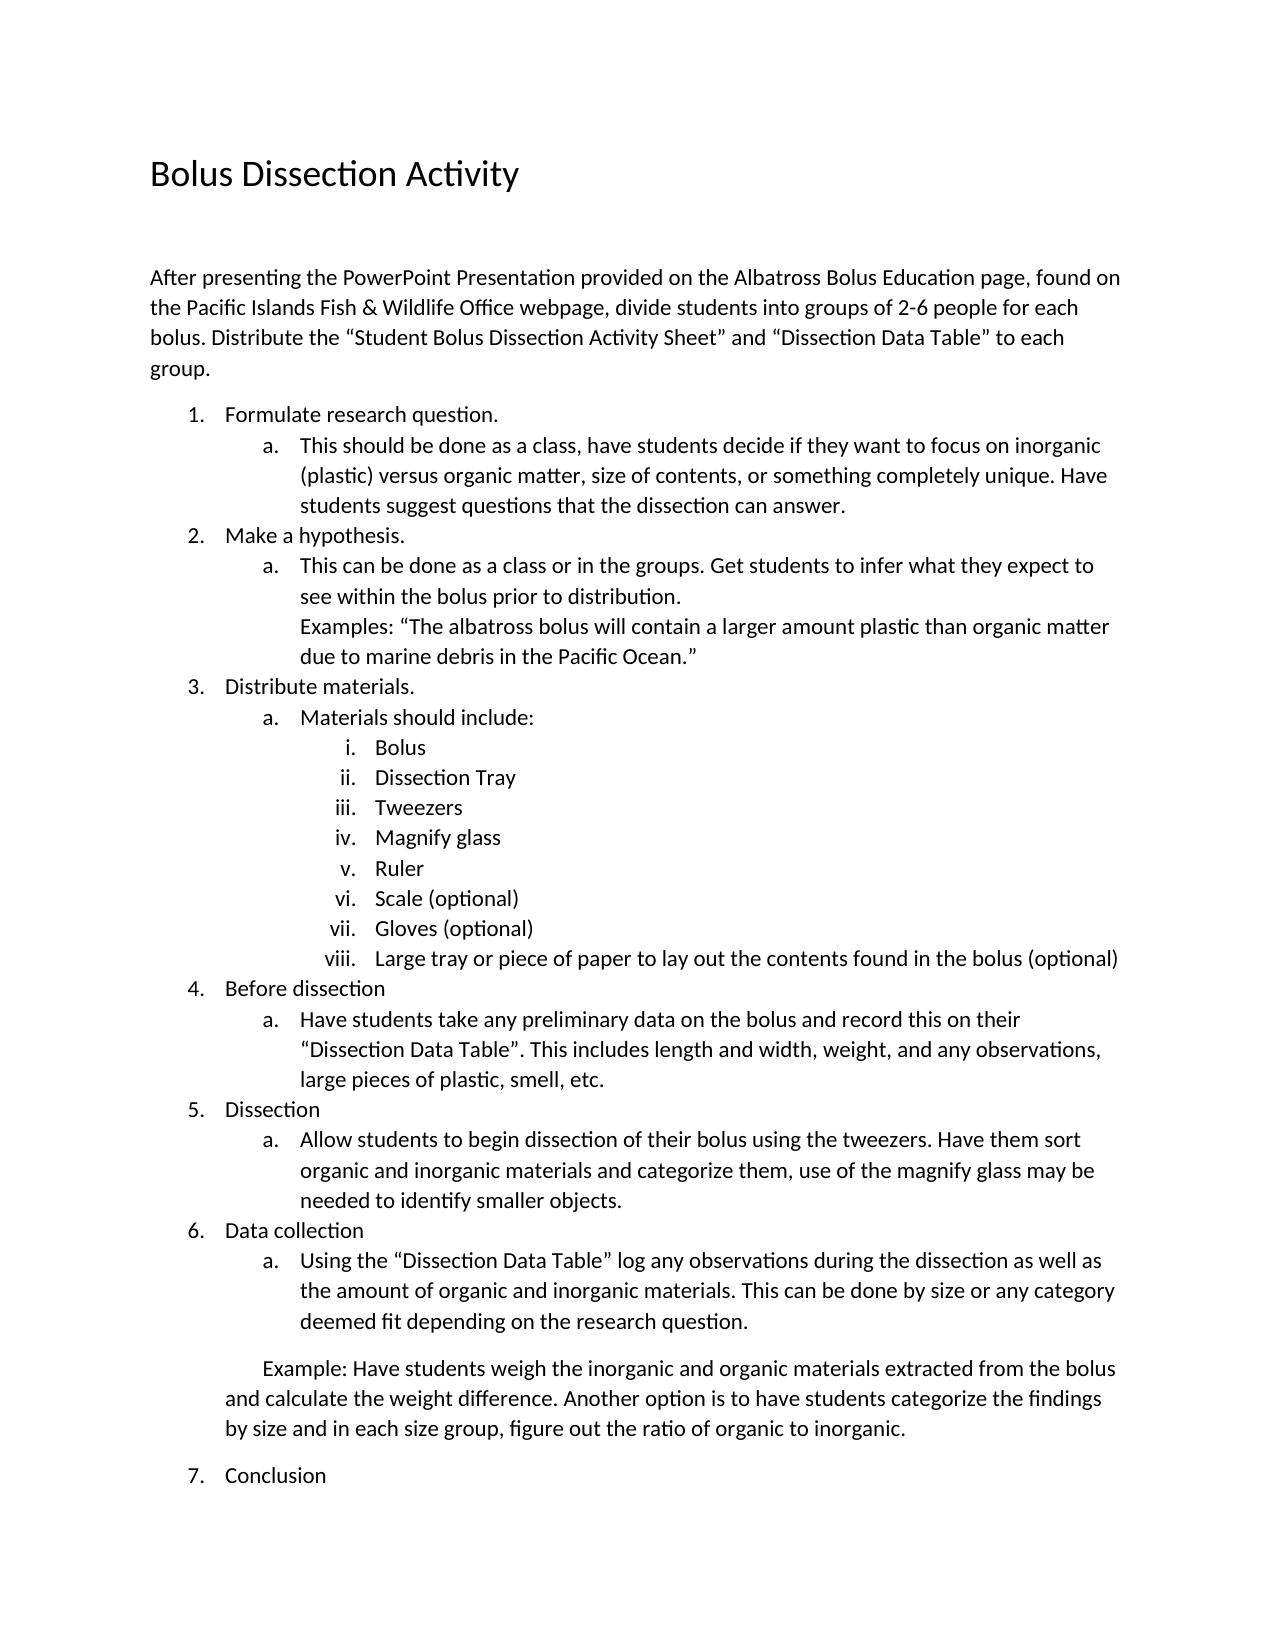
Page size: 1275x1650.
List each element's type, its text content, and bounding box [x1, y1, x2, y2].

list Make a hypothesis. [187, 521, 1125, 549]
text Example: Have students weigh the inorganic and organic materials extracted from the bolus and calculate the weight difference. Another option is to have students categorize the findings by size and in each size group, figure out the ratio of organic to inorganic. [225, 1354, 1125, 1442]
list Examples: “The albatross bolus will contain a larger amount plastic than organic matter due to marine debris in the Pacific Ocean.” [300, 612, 1125, 670]
list Conclusion [187, 1461, 1125, 1489]
list Ruler [356, 854, 1125, 882]
list Distribute materials. [187, 672, 1125, 700]
list Large tray or piece of paper to lay out the contents found in the bolus (optional) [356, 944, 1125, 972]
list Tweezers [356, 793, 1125, 821]
text Bolus Dissection Activity [150, 150, 1125, 196]
list Before dissection [187, 974, 1125, 1002]
list Gloves (optional) [356, 914, 1125, 942]
list This can be done as a class or in the groups. Get students to infer what they expect to see within the bolus prior to distribution. [262, 552, 1125, 610]
list Formulate research question. [187, 401, 1125, 428]
list Bolus [356, 733, 1125, 761]
list Magnify glass [356, 823, 1125, 851]
text After presenting the PowerPoint Presentation provided on the Albatross Bolus Education page, found on the Pacific Islands Fish & Wildlife Office webpage, divide students into groups of 2-6 people for each bolus. Distribute the “Student Bolus Dissection Activity Sheet” and “Dissection Data Table” to each group. [150, 263, 1125, 382]
list Scale (optional) [356, 884, 1125, 912]
list Dissection Tray [356, 763, 1125, 791]
list Have students take any preliminary data on the bolus and record this on their “Dissection Data Table”. This includes length and width, weight, and any observations, large pieces of plastic, smell, etc. [262, 1005, 1125, 1093]
list This should be done as a class, have students decide if they want to focus on inorganic (plastic) versus organic matter, size of contents, or something completely unique. Have students suggest questions that the dissection can answer. [262, 431, 1125, 519]
list Data collection [187, 1216, 1125, 1244]
list Dissection [187, 1095, 1125, 1123]
list Allow students to begin dissection of their bolus using the tweezers. Have them sort organic and inorganic materials and categorize them, use of the magnify glass may be needed to identify smaller objects. [262, 1126, 1125, 1214]
list Materials should include: [262, 703, 1125, 731]
list Using the “Dissection Data Table” log any observations during the dissection as well as the amount of organic and inorganic materials. This can be done by size or any category deemed fit depending on the research question. [262, 1246, 1125, 1335]
